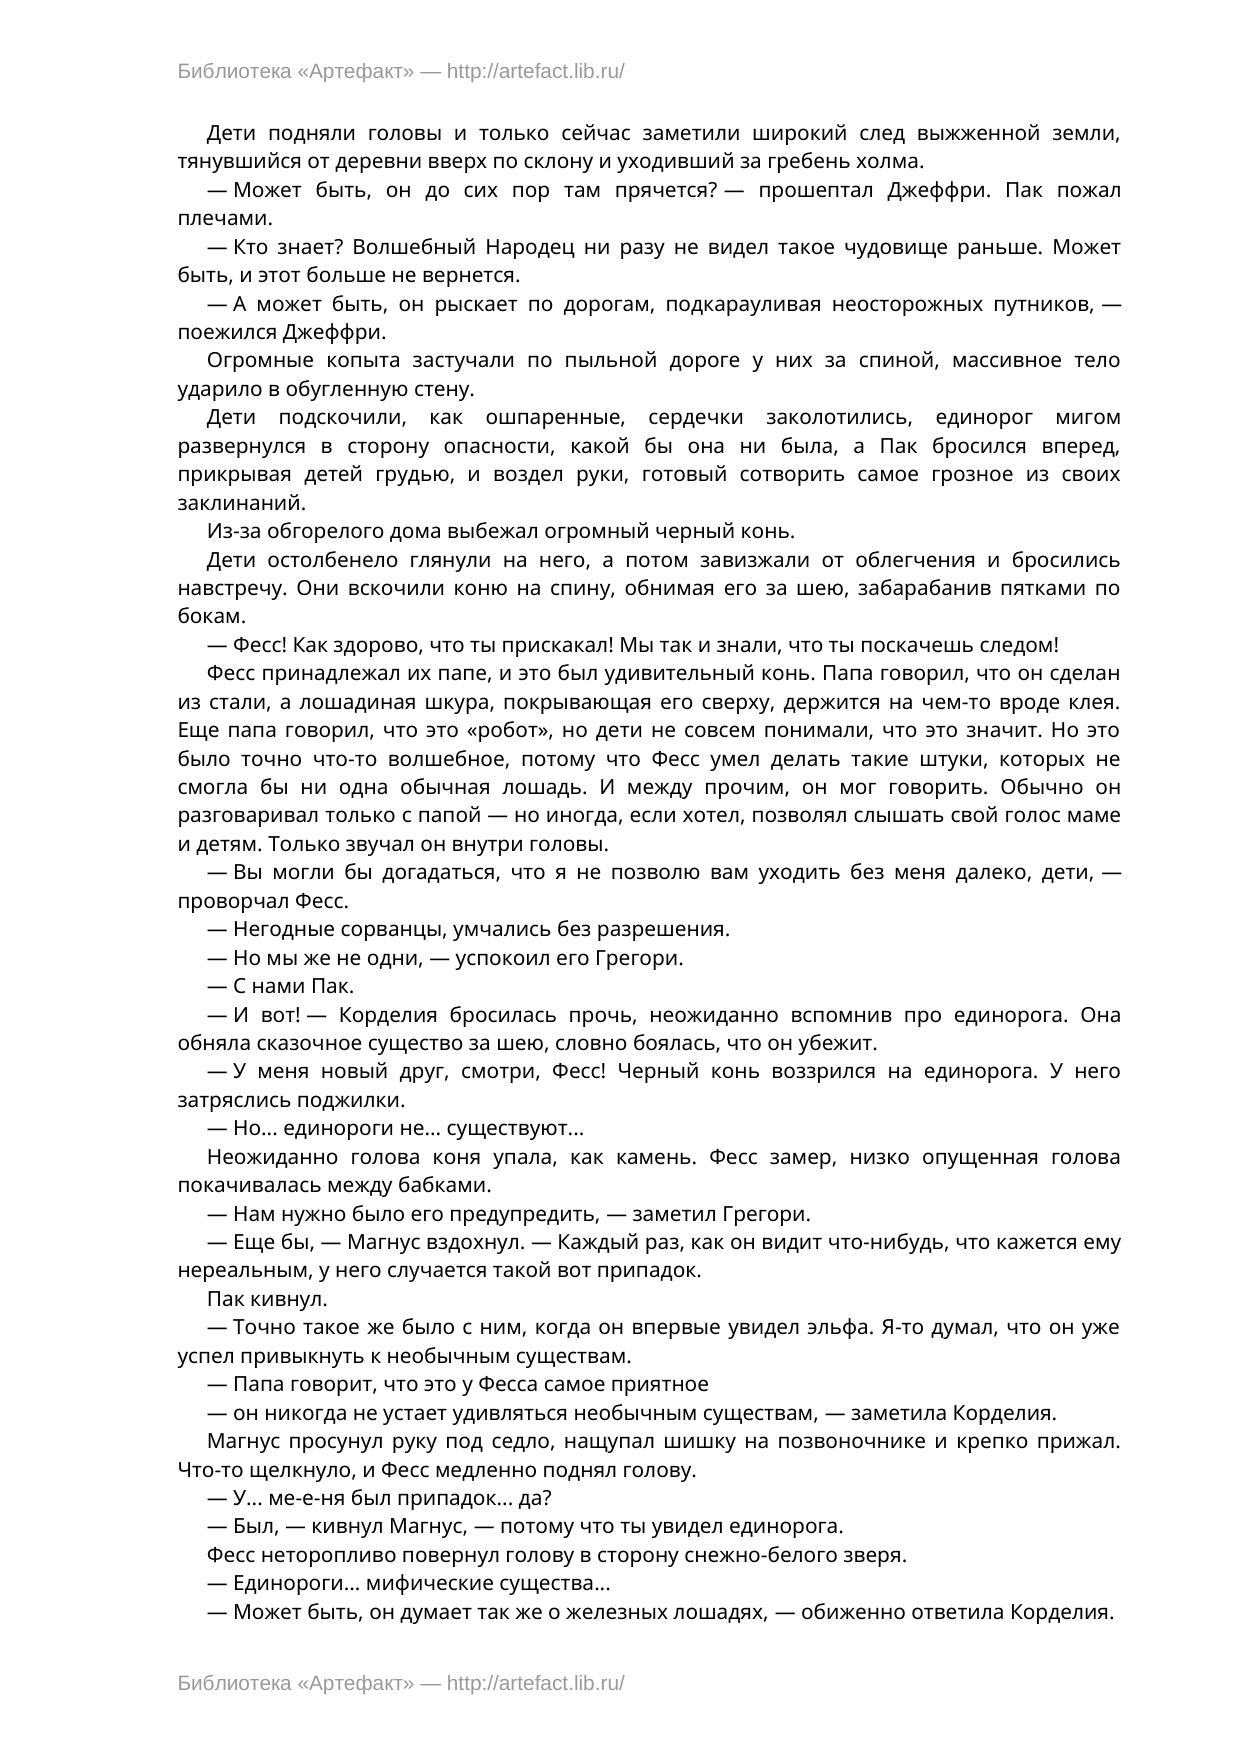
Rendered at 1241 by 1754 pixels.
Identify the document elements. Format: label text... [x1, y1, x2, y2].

text Из-за обгорелого дома выбежал огромный черный конь. [177, 516, 1122, 545]
text — Единороги... мифические существа... [177, 1568, 1122, 1597]
text Неожиданно голова коня упала, как камень. Фесс замер, низко опущенная голова покачивалась между бабками. [177, 1142, 1122, 1199]
text Пак кивнул. [177, 1284, 1122, 1312]
text — Нам нужно было его предупредить, — заметил Грегори. [177, 1199, 1122, 1227]
text Огромные копыта застучали по пыльной дороге у них за спиной, массивное тело ударило в обугленную стену. [177, 346, 1122, 402]
text — Фесс! Как здорово, что ты прискакал! Мы так и знали, что ты поскачешь следом! [177, 630, 1122, 658]
text Фесс принадлежал их папе, и это был удивительный конь. Папа говорил, что он сделан из стали, а лошадиная шкура, покрывающая его сверху, держится на чем-то вроде клея. Еще папа говорил, что это «робот», но дети не совсем понимали, что это значит. Но это было точно что-то волшебное, потому что Фесс умел делать такие штуки, которых не смогла бы ни одна обычная лошадь. И между прочим, он мог говорить. Обычно он разговаривал только с папой — но иногда, если хотел, позволял слышать свой голос маме и детям. Только звучал он внутри головы. [177, 658, 1122, 857]
text Дети остолбенело глянули на него, а потом завизжали от облегчения и бросились навстречу. Они вскочили коню на спину, обнимая его за шею, забарабанив пятками по бокам. [177, 545, 1122, 630]
text Магнус просунул руку под седло, нащупал шишку на позвоночнике и крепко прижал. Что-то щелкнуло, и Фесс медленно поднял голову. [177, 1426, 1122, 1483]
text — Вы могли бы догадаться, что я не позволю вам уходить без меня далеко, дети, — проворчал Фесс. [177, 857, 1122, 914]
text — Папа говорит, что это у Фесса самое приятное [177, 1369, 1122, 1398]
text — И вот! — Корделия бросилась прочь, неожиданно вспомнив про единорога. Она обняла сказочное существо за шею, словно боялась, что он убежит. [177, 1000, 1122, 1057]
text — Еще бы, — Магнус вздохнул. — Каждый раз, как он видит что-нибудь, что кажется ему нереальным, у него случается такой вот припадок. [177, 1227, 1122, 1284]
text — Может быть, он до сих пор там прячется? — прошептал Джеффри. Пак пожал плечами. [177, 175, 1122, 232]
text — Но мы же не одни, — успокоил его Грегори. [177, 943, 1122, 971]
text Фесс неторопливо повернул голову в сторону снежно-белого зверя. [177, 1540, 1122, 1568]
text — У... ме-е-ня был припадок... да? [177, 1483, 1122, 1512]
text — С нами Пак. [177, 971, 1122, 1000]
text — Но... единороги не... существуют... [177, 1113, 1122, 1142]
text — У меня новый друг, смотри, Фесс! Черный конь воззрился на единорога. У него затряслись поджилки. [177, 1057, 1122, 1113]
text Дети подскочили, как ошпаренные, сердечки заколотились, единорог мигом развернулся в сторону опасности, какой бы она ни была, а Пак бросился вперед, прикрывая детей грудью, и воздел руки, готовый сотворить самое грозное из своих заклинаний. [177, 402, 1122, 516]
text — Негодные сорванцы, умчались без разрешения. [177, 914, 1122, 943]
text — Может быть, он думает так же о железных лошадях, — обиженно ответила Корделия. [177, 1597, 1122, 1625]
text — Был, — кивнул Магнус, — потому что ты увидел единорога. [177, 1512, 1122, 1540]
text — Кто знает? Волшебный Народец ни разу не видел такое чудовище раньше. Может быть, и этот больше не вернется. [177, 232, 1122, 289]
text Дети подняли головы и только сейчас заметили широкий след выжженной земли, тянувшийся от деревни вверх по склону и уходивший за гребень холма. [177, 118, 1122, 175]
text — А может быть, он рыскает по дорогам, подкарауливая неосторожных путников, — поежился Джеффри. [177, 289, 1122, 346]
text — он никогда не устает удивляться необычным существам, — заметила Корделия. [177, 1398, 1122, 1426]
text — Точно такое же было с ним, когда он впервые увидел эльфа. Я-то думал, что он уже успел привыкнуть к необычным существам. [177, 1312, 1122, 1369]
